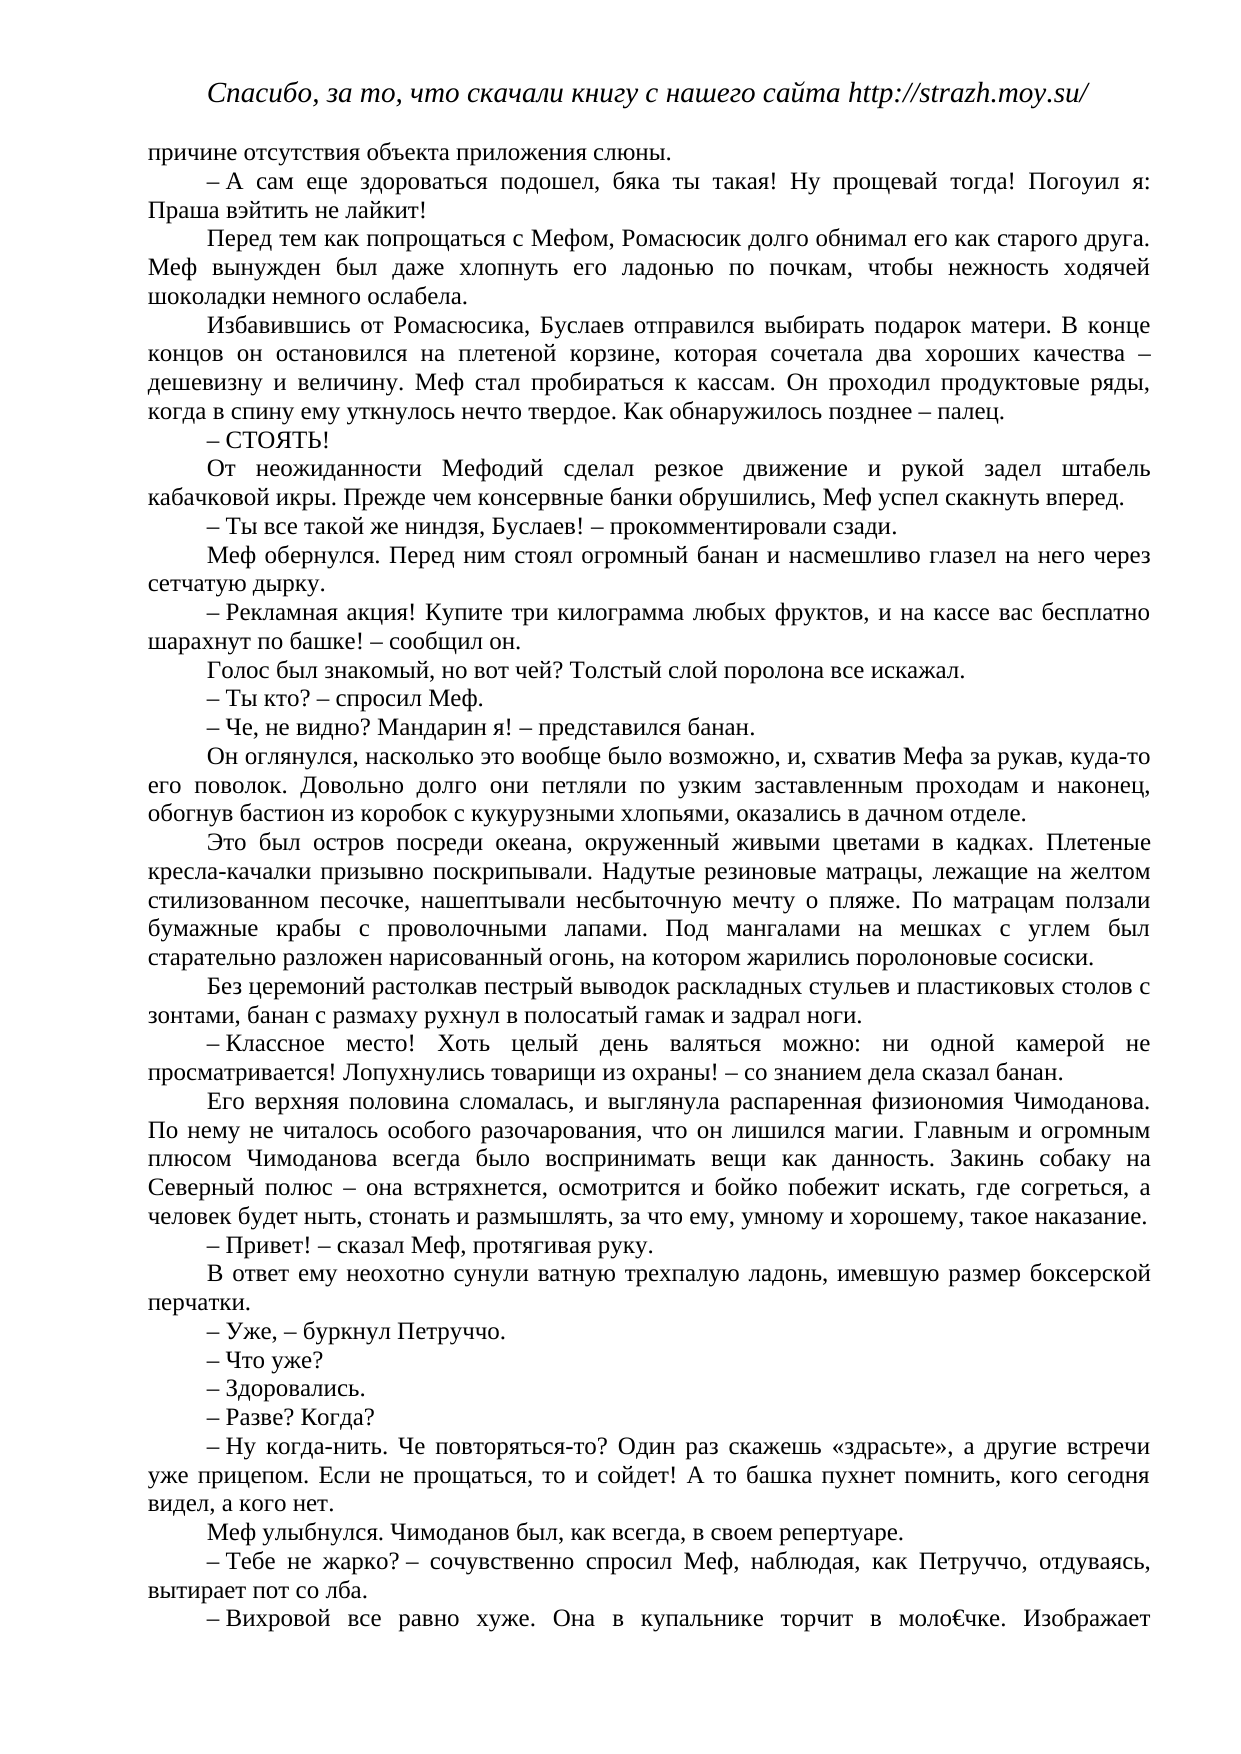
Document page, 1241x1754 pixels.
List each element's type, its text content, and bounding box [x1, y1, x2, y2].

text – Ну когда-нить. Че повторяться-то? Один раз скажешь «здрасьте», а другие встречи уже прицепом. Если не прощаться, то и сойдет! А то башка пухнет помнить, кого сегодня видел, а кого нет. [148, 1431, 1152, 1517]
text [148, 1603, 1152, 1632]
text Он оглянулся, насколько это вообще было возможно, и, схватив Мефа за рукав, куда-то его поволок. Довольно долго они петляли по узким заставленным проходам и наконец, обогнув бастион из коробок с кукурузными хлопьями, оказались в дачном отделе. [148, 741, 1152, 827]
text Голос был знакомый, но вот чей? Толстый слой поролона все искажал. [148, 655, 1152, 683]
text Меф обернулся. Перед ним стоял огромный банан и насмешливо глазел на него через сетчатую дырку. [148, 540, 1152, 597]
text – СТОЯТЬ! [148, 425, 1152, 453]
text – Ты все такой же ниндзя, Буслаев! – прокомментировали сзади. [148, 511, 1152, 540]
text В ответ ему неохотно сунули ватную трехпалую ладонь, имевшую размер боксерской перчатки. [148, 1258, 1152, 1316]
text – Рекламная акция! Купите три килограмма любых фруктов, и на кассе вас бесплатно шарахнут по башке! – сообщил он. [148, 597, 1152, 655]
text – Уже, – буркнул Петруччо. [148, 1316, 1152, 1345]
text – Привет! – сказал Меф, протягивая руку. [148, 1230, 1152, 1258]
text Перед тем как попрощаться с Мефом, Ромасюсик долго обнимал его как старого друга. Меф вынужден был даже хлопнуть его ладонью по почкам, чтобы нежность ходячей шоколадки немного ослабела. [148, 223, 1152, 310]
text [148, 137, 1152, 166]
text – Че, не видно? Мандарин я! – представился банан. [148, 712, 1152, 741]
text – Тебе не жарко? – сочувственно спросил Меф, наблюдая, как Петруччо, отдуваясь, вытирает пот со лба. [148, 1546, 1152, 1603]
text Это был остров посреди океана, окруженный живыми цветами в кадках. Плетеные кресла-качалки призывно поскрипывали. Надутые резиновые матрацы, лежащие на желтом стилизованном песочке, нашептывали несбыточную мечту о пляже. По матрацам ползали бумажные крабы с проволочными лапами. Под мангалами на мешках с углем был старательно разложен нарисованный огонь, на котором жарились поролоновые сосиски. [148, 827, 1152, 971]
text – Что уже? [148, 1345, 1152, 1373]
text – Классное место! Хоть целый день валяться можно: ни одной камерой не просматривается! Лопухнулись товарищи из охраны! – со знанием дела сказал банан. [148, 1028, 1152, 1086]
text От неожиданности Мефодий сделал резкое движение и рукой задел штабель кабачковой икры. Прежде чем консервные банки обрушились, Меф успел скакнуть вперед. [148, 453, 1152, 511]
text – Ты кто? – спросил Меф. [148, 683, 1152, 712]
text Без церемоний растолкав пестрый выводок раскладных стульев и пластиковых столов с зонтами, банан с размаху рухнул в полосатый гамак и задрал ноги. [148, 971, 1152, 1028]
text – А сам еще здороваться подошел, бяка ты такая! Ну прощевай тогда! Погоуил я: Праша вэйтить не лайкит! [148, 166, 1152, 223]
text – Здоровались. [148, 1373, 1152, 1402]
text – Разве? Когда? [148, 1402, 1152, 1431]
text Его верхняя половина сломалась, и выглянула распаренная физиономия Чимоданова. По нему не читалось особого разочарования, что он лишился магии. Главным и огромным плюсом Чимоданова всегда было воспринимать вещи как данность. Закинь собаку на Северный полюс – она встряхнется, осмотрится и бойко побежит искать, где согреться, а человек будет ныть, стонать и размышлять, за что ему, умному и хорошему, такое наказание. [148, 1086, 1152, 1230]
text Меф улыбнулся. Чимоданов был, как всегда, в своем репертуаре. [148, 1517, 1152, 1546]
text Избавившись от Ромасюсика, Буслаев отправился выбирать подарок матери. В конце концов он остановился на плетеной корзине, которая сочетала два хороших качества – дешевизну и величину. Меф стал пробираться к кассам. Он проходил продуктовые ряды, когда в спину ему уткнулось нечто твердое. Как обнаружилось позднее – палец. [148, 310, 1152, 425]
